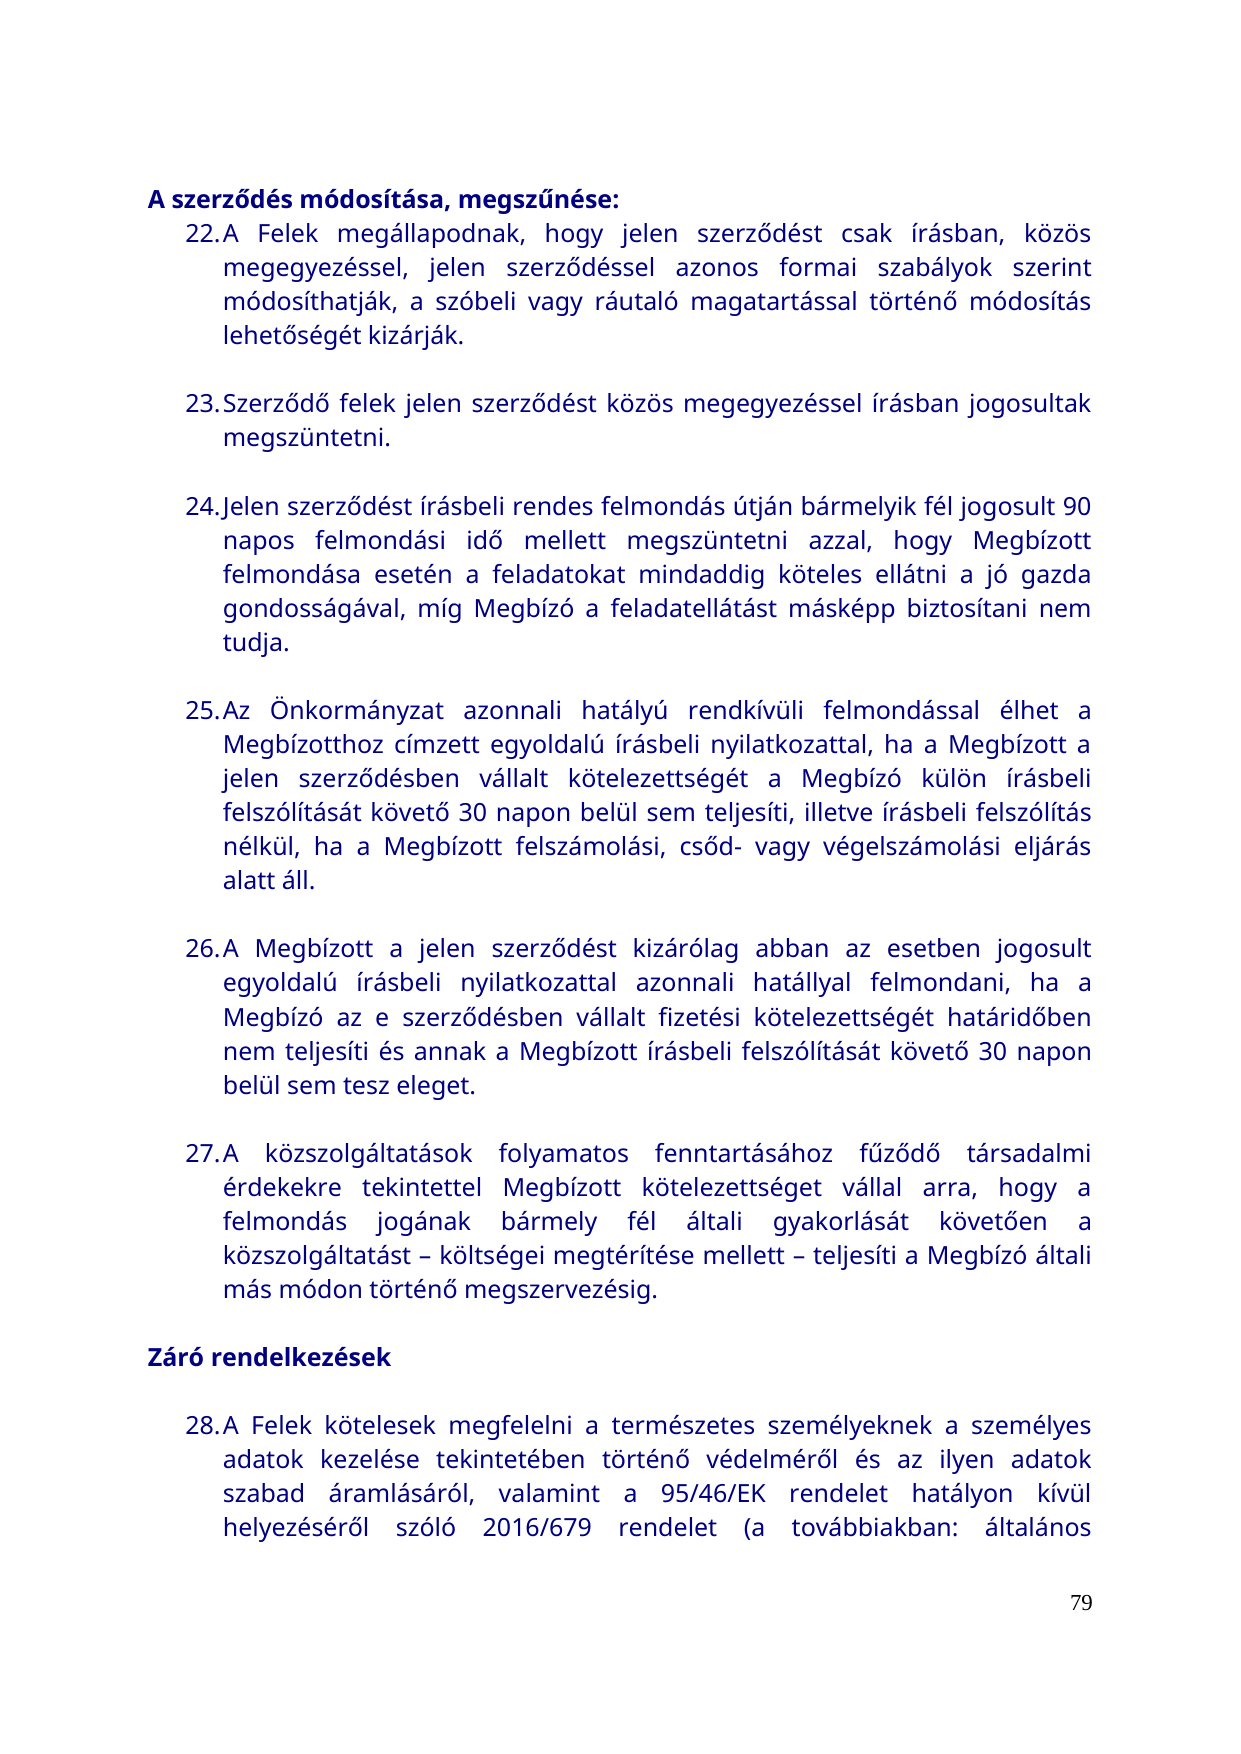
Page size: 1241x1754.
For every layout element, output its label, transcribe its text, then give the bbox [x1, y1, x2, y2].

list Az Önkormányzat azonnali hatályú rendkívüli felmondással élhet a Megbízotthoz címzett egyoldalú írásbeli nyilatkozattal, ha a Megbízott a jelen szerződésben vállalt kötelezettségét a Megbízó külön írásbeli felszólítását követő 30 napon belül sem teljesíti, illetve írásbeli felszólítás nélkül, ha a Megbízott felszámolási, csőd- vagy végelszámolási eljárás alatt áll. [185, 693, 1093, 897]
list Szerződő felek jelen szerződést közös megegyezéssel írásban jogosultak megszüntetni. [185, 386, 1093, 454]
list A Felek megállapodnak, hogy jelen szerződést csak írásban, közös megegyezéssel, jelen szerződéssel azonos formai szabályok szerint módosíthatják, a szóbeli vagy ráutaló magatartással történő módosítás lehetőségét kizárják. [185, 216, 1093, 352]
list Jelen szerződést írásbeli rendes felmondás útján bármelyik fél jogosult 90 napos felmondási idő mellett megszüntetni azzal, hogy Megbízott felmondása esetén a feladatokat mindaddig köteles ellátni a jó gazda gondosságával, míg Megbízó a feladatellátást másképp biztosítani nem tudja. [185, 488, 1093, 658]
list A Megbízott a jelen szerződést kizárólag abban az esetben jogosult egyoldalú írásbeli nyilatkozattal azonnali hatállyal felmondani, ha a Megbízó az e szerződésben vállalt fizetési kötelezettségét határidőben nem teljesíti és annak a Megbízott írásbeli felszólítását követő 30 napon belül sem tesz eleget. [185, 931, 1093, 1101]
list A közszolgáltatások folyamatos fenntartásához fűződő társadalmi érdekekre tekintettel Megbízott kötelezettséget vállal arra, hogy a felmondás jogának bármely fél általi gyakorlását követően a közszolgáltatást – költségei megtérítése mellett – teljesíti a Megbízó általi más módon történő megszervezésig. [185, 1135, 1093, 1306]
text Záró rendelkezések [148, 1340, 1093, 1374]
text A szerződés módosítása, megszűnése: [148, 182, 1093, 216]
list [185, 1408, 1093, 1544]
